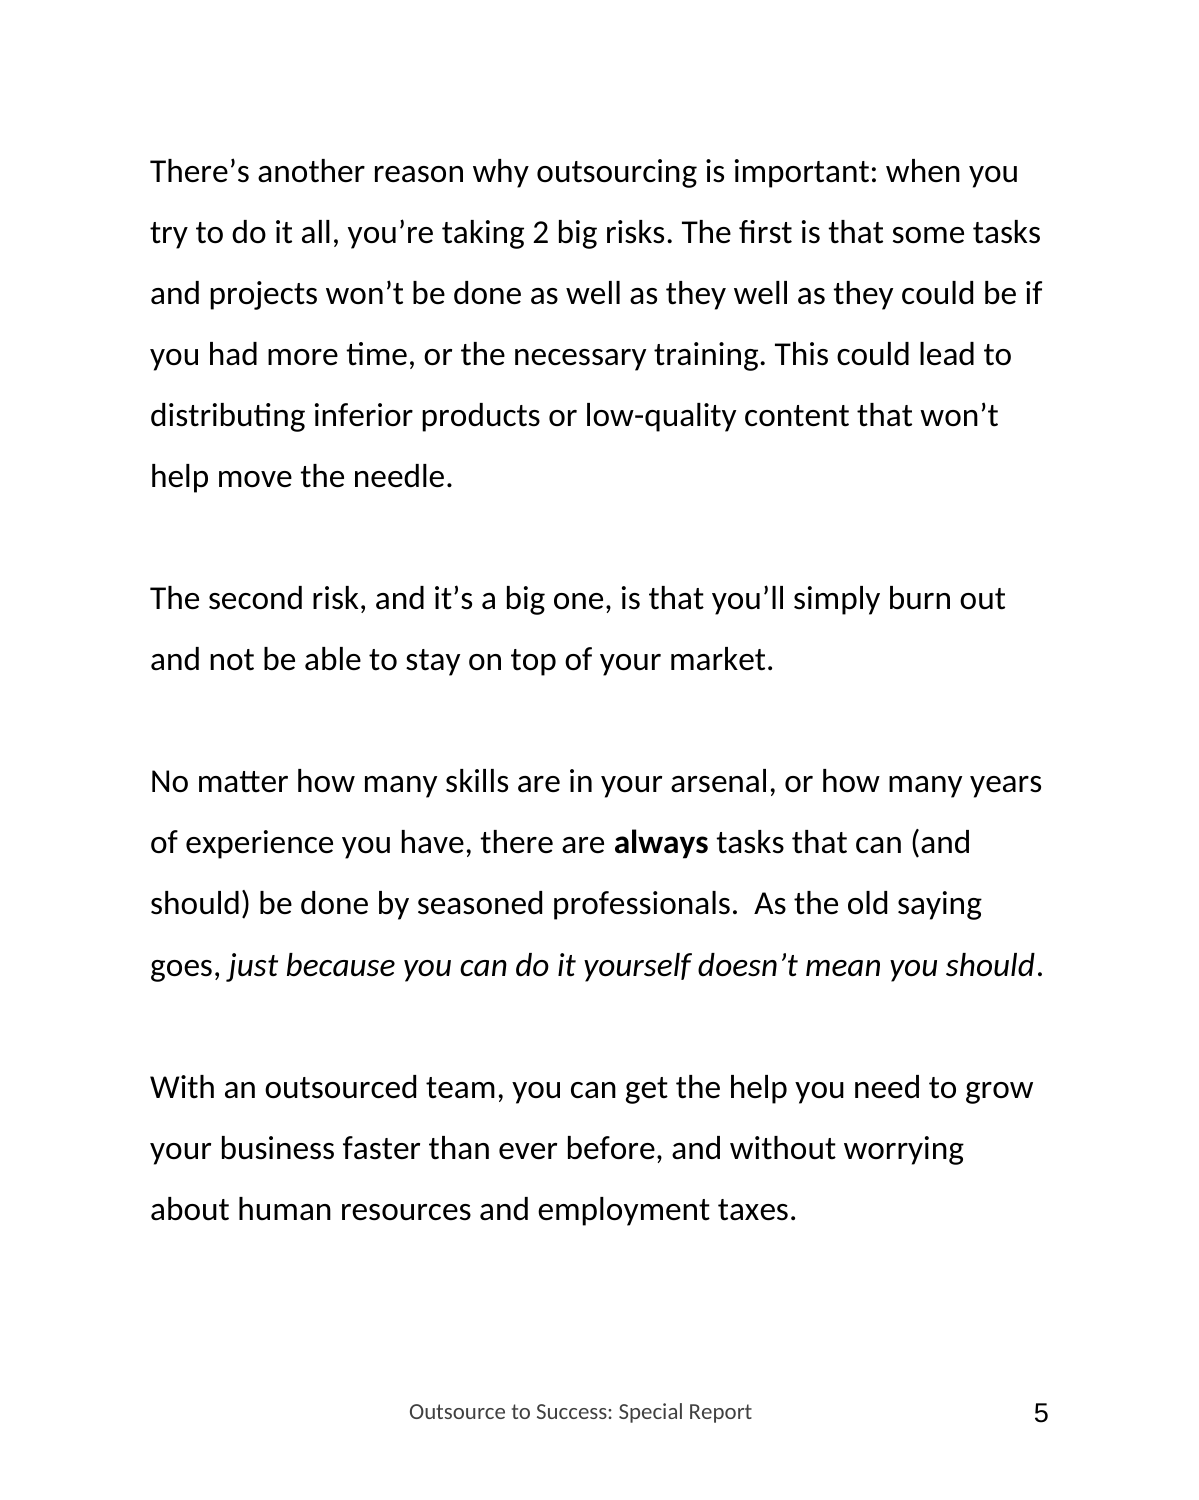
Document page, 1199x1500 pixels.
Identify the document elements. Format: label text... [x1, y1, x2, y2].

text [150, 1066, 1049, 1289]
text There’s another reason why outsourcing is important: when you try to do it all, you’re taking 2 big risks. The first is that some tasks and projects won’t be done as well as they well as they could be if you had more time, or the necessary training. This could lead to distributing inferior products or low-quality content that won’t help move the needle. [150, 150, 1049, 496]
text The second risk, and it’s a big one, is that you’ll simply burn out and not be able to stay on top of your market. No matter how many skills are in your arsenal, or how many years of experience you have, there are always tasks that can (and should) be done by seasoned professionals. As the old saying goes, just because you can do it yourself doesn’t mean you should. [150, 577, 1049, 984]
